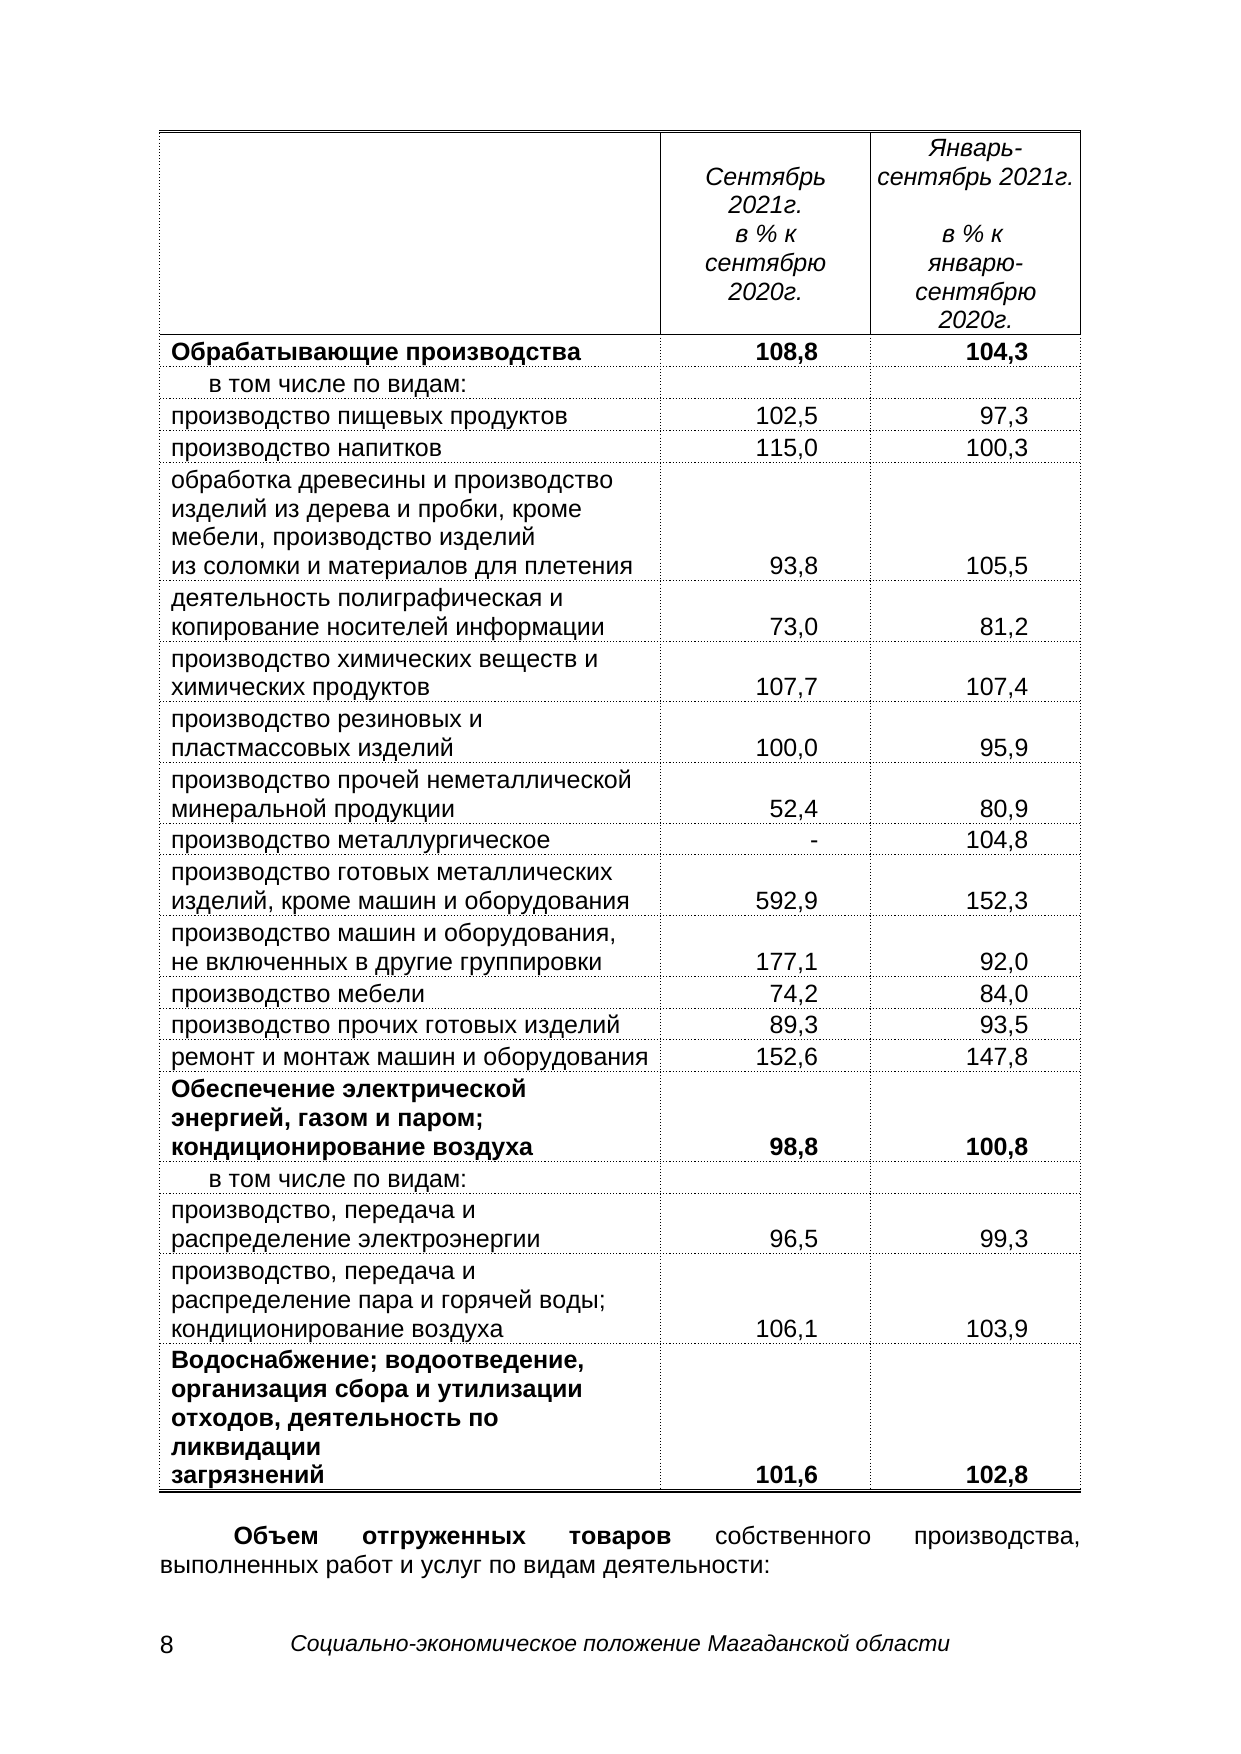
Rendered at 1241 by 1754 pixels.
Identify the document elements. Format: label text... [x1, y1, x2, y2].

table_cell производство, передача и распределение пара и горячей воды; кондиционирование воздуха [160, 1253, 661, 1342]
table_cell производство химических веществ и химических продуктов [160, 641, 661, 701]
table_header Январь-сентябрь 2021г. в % к январю-сентябрю 2020г. [871, 133, 1080, 334]
table_cell производство прочей неметаллической минеральной продукции [160, 762, 661, 822]
table_cell 102,8 [871, 1343, 1081, 1489]
table_cell - [661, 823, 871, 854]
table_cell Обрабатывающие производства [160, 335, 661, 366]
table_cell 100,8 [871, 1071, 1081, 1161]
table_cell 100,0 [661, 701, 871, 762]
table_cell 80,9 [871, 762, 1081, 822]
table_cell 107,7 [661, 641, 871, 701]
table_cell производство металлургическое [160, 823, 661, 854]
table_cell производство, передача и распределение электроэнергии [160, 1193, 661, 1253]
table_cell производство пищевых продуктов [160, 398, 661, 430]
table_cell 147,8 [871, 1039, 1081, 1071]
table_cell 92,0 [871, 915, 1081, 976]
table_cell производство мебели [160, 976, 661, 1007]
table_cell [661, 1161, 871, 1192]
table_cell 89,3 [661, 1008, 871, 1039]
table_cell ремонт и монтаж машин и оборудования [160, 1039, 661, 1071]
table_cell 81,2 [871, 580, 1081, 641]
table_cell обработка древесины и производство изделий из дерева и пробки, кроме мебели, производство изделий из соломки и материалов для плетения [160, 462, 661, 580]
table_cell 52,4 [661, 762, 871, 822]
table_cell 97,3 [871, 398, 1081, 430]
table_cell производство готовых металлических изделий, кроме машин и оборудования [160, 854, 661, 915]
table_cell 104,3 [871, 335, 1081, 366]
table_cell 152,3 [871, 854, 1081, 915]
table_cell [661, 366, 871, 398]
table_cell 73,0 [661, 580, 871, 641]
table_cell 102,5 [661, 398, 871, 430]
table_cell 592,9 [661, 854, 871, 915]
table_cell деятельность полиграфическая и копирование носителей информации [160, 580, 661, 641]
table_header [160, 133, 660, 334]
table_cell 108,8 [661, 335, 871, 366]
table_cell производство машин и оборудования, не включенных в другие группировки [160, 915, 661, 976]
table_cell производство резиновых и пластмассовых изделий [160, 701, 661, 762]
table_cell 105,5 [871, 462, 1081, 580]
table_cell 177,1 [661, 915, 871, 976]
table_cell 96,5 [661, 1193, 871, 1253]
table_cell 107,4 [871, 641, 1081, 701]
table_cell 106,1 [661, 1253, 871, 1342]
table_cell 93,8 [661, 462, 871, 580]
table_cell 115,0 [661, 430, 871, 462]
table_cell в том числе по видам: [160, 1161, 661, 1192]
table_cell Водоснабжение; водоотведение, организация сбора и утилизации отходов, деятельность по ликвидации загрязнений [160, 1343, 661, 1489]
table_cell 95,9 [871, 701, 1081, 762]
table_cell 100,3 [871, 430, 1081, 462]
table_cell 98,8 [661, 1071, 871, 1161]
table_header Сентябрь 2021г. в % к сентябрю 2020г. [661, 133, 870, 334]
table_cell 152,6 [661, 1039, 871, 1071]
table_cell [871, 366, 1081, 398]
table_cell производство напитков [160, 430, 661, 462]
table_cell 103,9 [871, 1253, 1081, 1342]
table_cell 101,6 [661, 1343, 871, 1489]
text Объем отгруженных товаров собственного производства, выполненных работ и услуг по видам деятельности: [159, 1521, 1081, 1579]
table_cell Обеспечение электрической энергией, газом и паром; кондиционирование воздуха [160, 1071, 661, 1161]
table_cell 93,5 [871, 1008, 1081, 1039]
table_cell 74,2 [661, 976, 871, 1007]
table_cell производство прочих готовых изделий [160, 1008, 661, 1039]
table_cell 104,8 [871, 823, 1081, 854]
table_cell в том числе по видам: [160, 366, 661, 398]
table_cell 84,0 [871, 976, 1081, 1007]
table_cell 99,3 [871, 1193, 1081, 1253]
table_cell [871, 1161, 1081, 1192]
